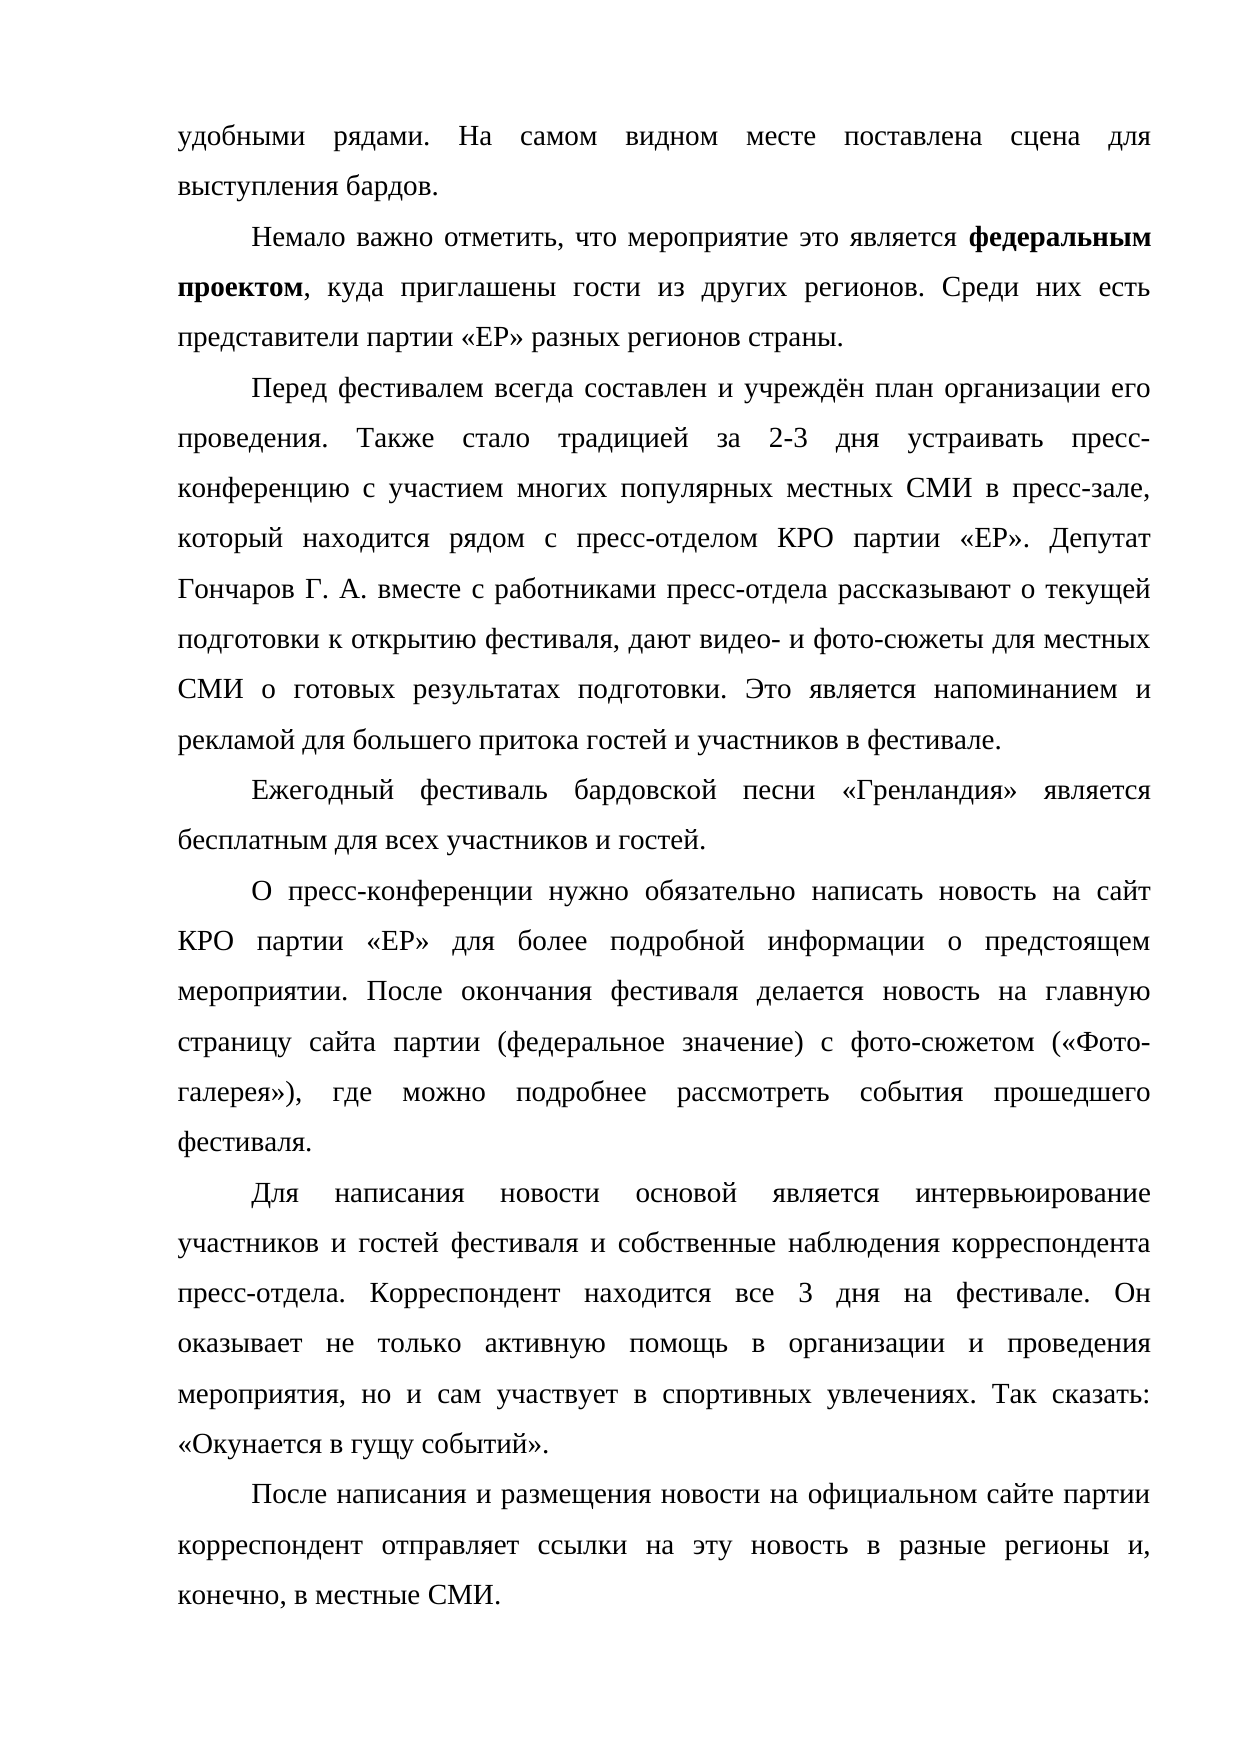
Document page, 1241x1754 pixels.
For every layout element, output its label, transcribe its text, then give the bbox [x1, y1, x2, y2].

text Немало важно отметить, что мероприятие это является федеральным проектом, куда приглашены гости из других регионов. Среди них есть представители партии «ЕР» разных регионов страны. [177, 219, 1152, 353]
text О пресс-конференции нужно обязательно написать новость на сайт КРО партии «ЕР» для более подробной информации о предстоящем мероприятии. После окончания фестиваля делается новость на главную страницу сайта партии (федеральное значение) с фото-сюжетом («Фото-галерея»), где можно подробнее рассмотреть события прошедшего фестиваля. [177, 873, 1152, 1158]
text После написания и размещения новости на официальном сайте партии корреспондент отправляет ссылки на эту новость в разные регионы и, конечно, в местные СМИ. [177, 1477, 1152, 1611]
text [177, 118, 1152, 202]
text Для написания новости основой является интервьюирование участников и гостей фестиваля и собственные наблюдения корреспондента пресс-отдела. Корреспондент находится все 3 дня на фестивале. Он оказывает не только активную помощь в организации и проведения мероприятия, но и сам участвует в спортивных увлечениях. Так сказать: «Окунается в гущу событий». [177, 1175, 1152, 1460]
text Перед фестивалем всегда составлен и учреждён план организации его проведения. Также стало традицией за 2-3 дня устраивать пресс-конференцию с участием многих популярных местных СМИ в пресс-зале, который находится рядом с пресс-отделом КРО партии «ЕР». Депутат Гончаров Г. А. вместе с работниками пресс-отдела рассказывают о текущей подготовки к открытию фестиваля, дают видео- и фото-сюжеты для местных СМИ о готовых результатах подготовки. Это является напоминанием и рекламой для большего притока гостей и участников в фестивале. [177, 370, 1152, 755]
text Ежегодный фестиваль бардовской песни «Гренландия» является бесплатным для всех участников и гостей. [177, 772, 1152, 856]
